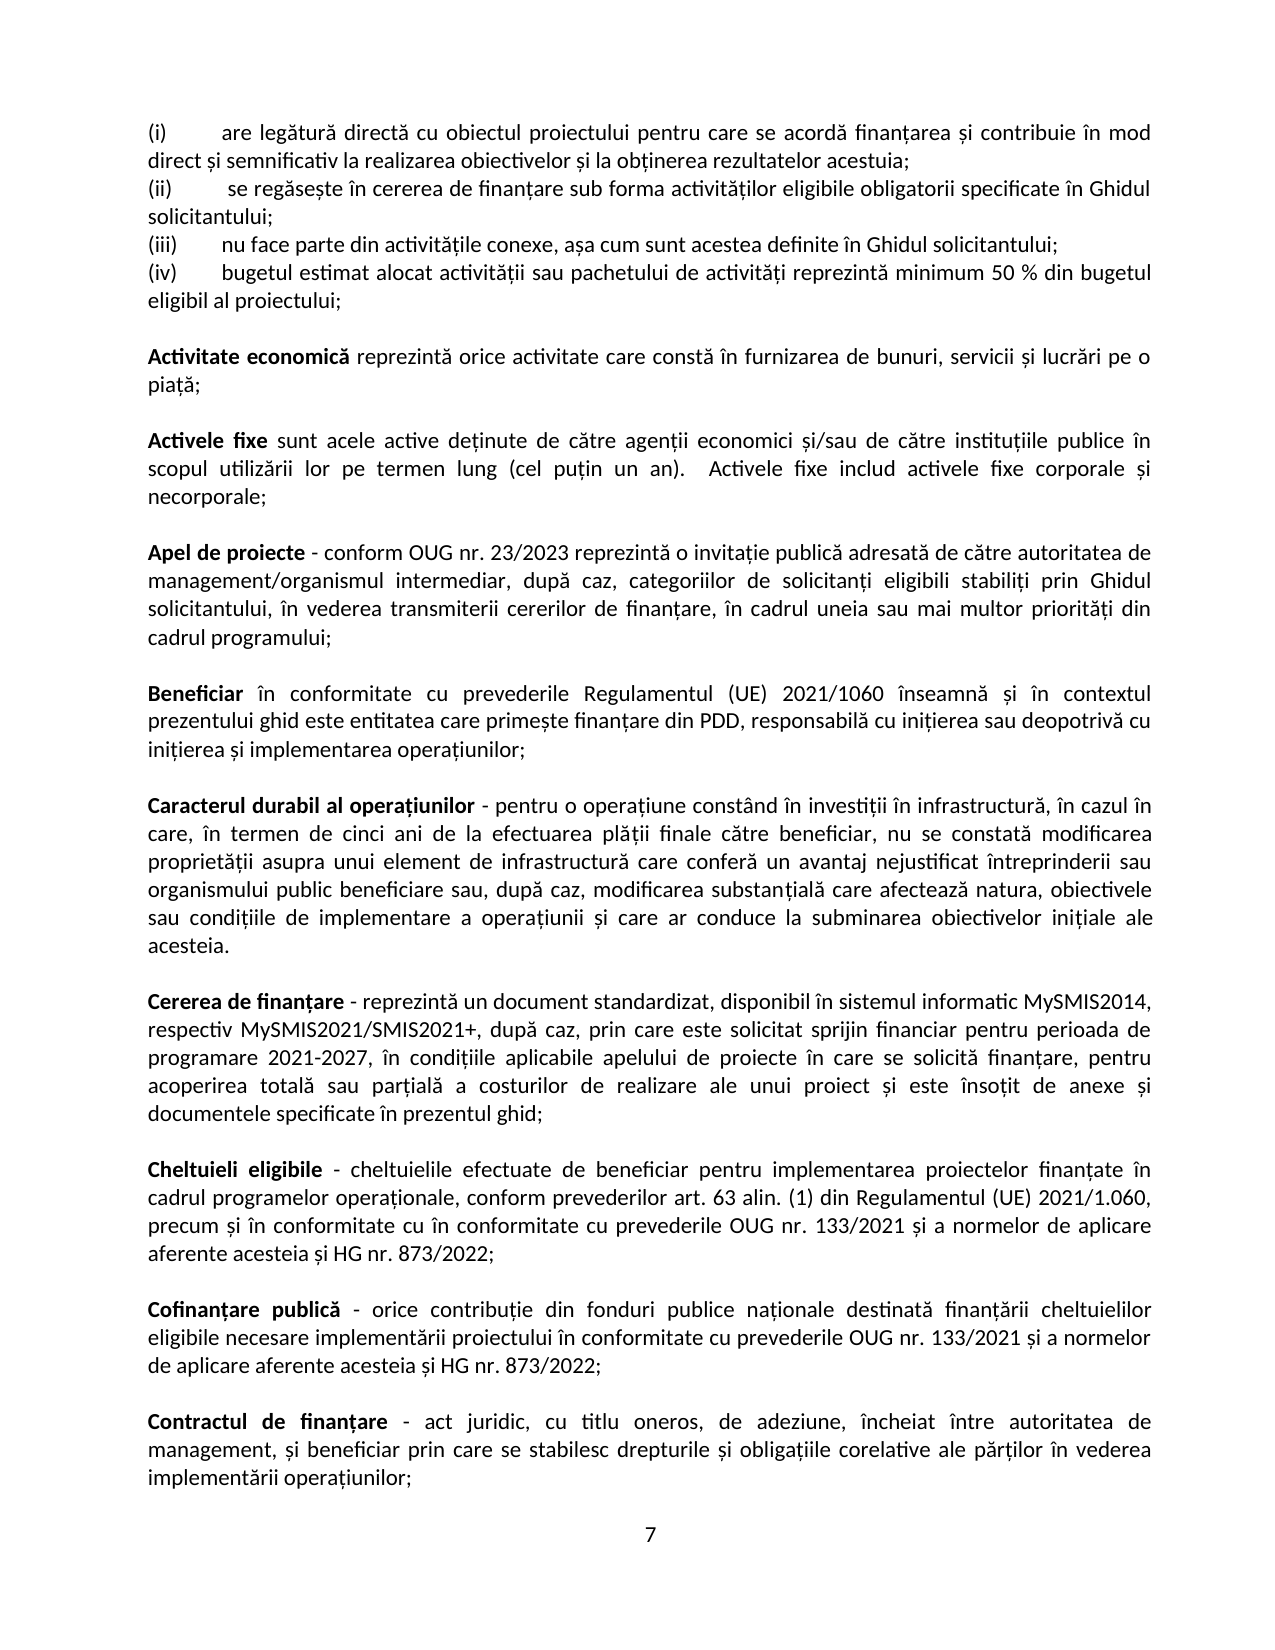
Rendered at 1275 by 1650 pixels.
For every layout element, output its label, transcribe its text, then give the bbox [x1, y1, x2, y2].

text (iv) bugetul estimat alocat activității sau pachetului de activități reprezintă minimum 50 % din bugetul eligibil al proiectului; [148, 258, 1153, 314]
text Apel de proiecte - conform OUG nr. 23/2023 reprezintă o invitație publică adresată de către autoritatea de management/organismul intermediar, după caz, categoriilor de solicitanți eligibili stabiliți prin Ghidul solicitantului, în vederea transmiterii cererilor de finanțare, în cadrul uneia sau mai multor priorități din cadrul programului; [148, 538, 1153, 651]
text Contractul de finanțare - act juridic, cu titlu oneros, de adeziune, încheiat între autoritatea de management, și beneficiar prin care se stabilesc drepturile și obligațiile corelative ale părților în vederea implementării operațiunilor; [148, 1407, 1153, 1491]
text Cheltuieli eligibile - cheltuielile efectuate de beneficiar pentru implementarea proiectelor finanțate în cadrul programelor operaționale, conform prevederilor art. 63 alin. (1) din Regulamentul (UE) 2021/1.060, precum și în conformitate cu în conformitate cu prevederile OUG nr. 133/2021 și a normelor de aplicare aferente acesteia și HG nr. 873/2022; [148, 1155, 1153, 1267]
text Activele fixe sunt acele active deținute de către agenții economici și/sau de către instituțiile publice în scopul utilizării lor pe termen lung (cel puțin un an). Activele fixe includ activele fixe corporale și necorporale; [148, 426, 1153, 511]
text Cofinanțare publică - orice contribuție din fonduri publice naționale destinată finanțării cheltuielilor eligibile necesare implementării proiectului în conformitate cu prevederile OUG nr. 133/2021 și a normelor de aplicare aferente acesteia și HG nr. 873/2022; [148, 1295, 1153, 1379]
text (ii) se regăsește în cererea de finanțare sub forma activităților eligibile obligatorii specificate în Ghidul solicitantului; [148, 174, 1153, 230]
text (iii) nu face parte din activitățile conexe, așa cum sunt acestea definite în Ghidul solicitantului; [148, 230, 1153, 258]
text Beneficiar în conformitate cu prevederile Regulamentul (UE) 2021/1060 înseamnă și în contextul prezentului ghid este entitatea care primește finanțare din PDD, responsabilă cu inițierea sau deopotrivă cu inițierea și implementarea operațiunilor; [148, 679, 1153, 763]
text Activitate economică reprezintă orice activitate care constă în furnizarea de bunuri, servicii și lucrări pe o piață; [148, 342, 1153, 398]
text (i) are legătură directă cu obiectul proiectului pentru care se acordă finanțarea și contribuie în mod direct și semnificativ la realizarea obiectivelor și la obținerea rezultatelor acestuia; [148, 118, 1153, 174]
text Caracterul durabil al operațiunilor - pentru o operaţiune constând în investiţii în infrastructură, în cazul în care, în termen de cinci ani de la efectuarea plăţii finale către beneficiar, nu se constată modificarea proprietăţii asupra unui element de infrastructură care conferă un avantaj nejustificat întreprinderii sau organismului public beneficiare sau, după caz, modificarea substanţială care afectează natura, obiectivele sau condiţiile de implementare a operaţiunii și care ar conduce la subminarea obiectivelor iniţiale ale acesteia. [148, 791, 1153, 959]
text Cererea de finanțare - reprezintă un document standardizat, disponibil în sistemul informatic MySMIS2014, respectiv MySMIS2021/SMIS2021+, după caz, prin care este solicitat sprijin financiar pentru perioada de programare 2021-2027, în condițiile aplicabile apelului de proiecte în care se solicită finanțare, pentru acoperirea totală sau parțială a costurilor de realizare ale unui proiect și este însoțit de anexe și documentele specificate în prezentul ghid; [148, 987, 1153, 1127]
